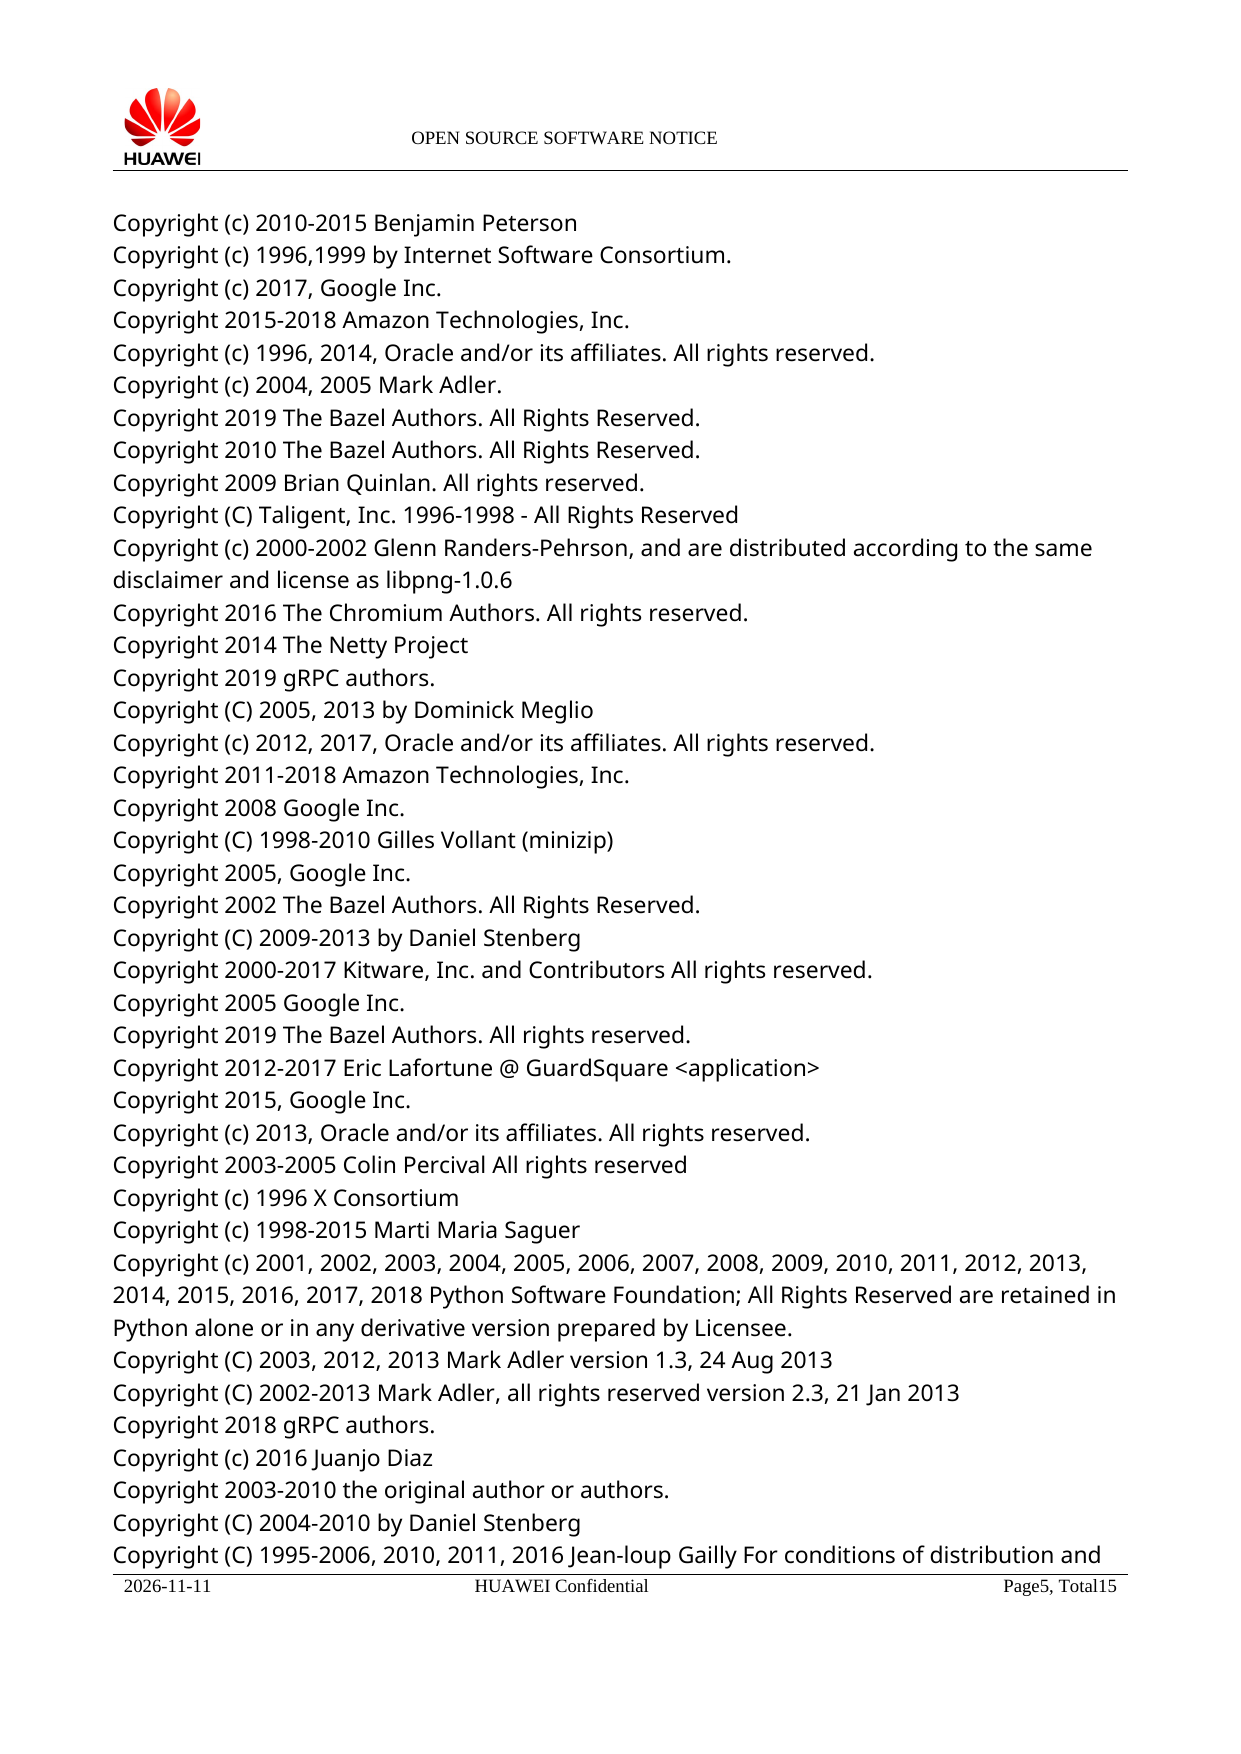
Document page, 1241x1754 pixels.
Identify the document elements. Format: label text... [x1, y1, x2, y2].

picture [124, 88, 201, 165]
